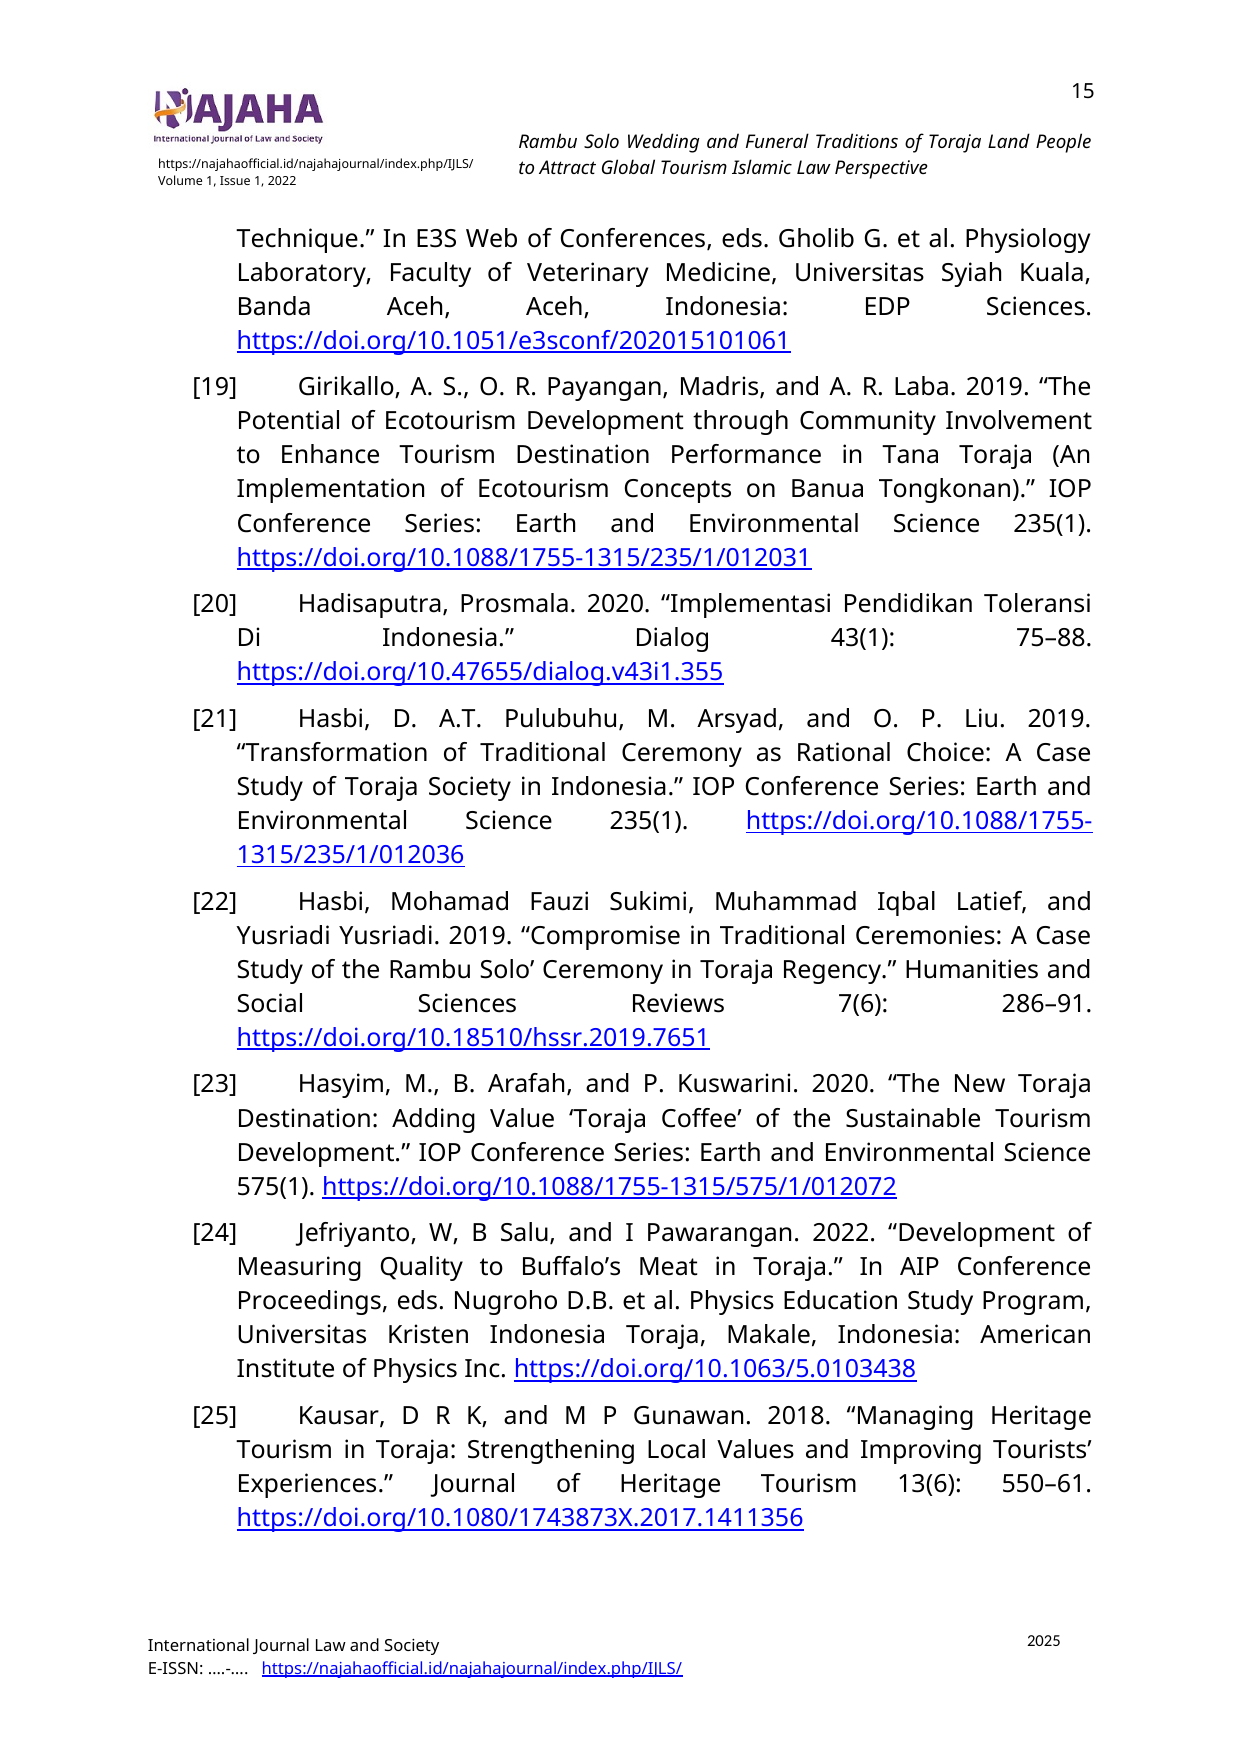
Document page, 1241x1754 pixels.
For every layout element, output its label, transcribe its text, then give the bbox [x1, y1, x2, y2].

list Kausar, D R K, and M P Gunawan. 2018. “Managing Heritage Tourism in Toraja: Strengthening Local Values and Improving Tourists’ Experiences.” Journal of Heritage Tourism 13(6): 550–61. https://doi.org/10.1080/1743873X.2017.1411356 [192, 1398, 1093, 1534]
list Hadisaputra, Prosmala. 2020. “Implementasi Pendidikan Toleransi Di Indonesia.” Dialog 43(1): 75–88. https://doi.org/10.47655/dialog.v43i1.355 [192, 586, 1093, 688]
list Jefriyanto, W, B Salu, and I Pawarangan. 2022. “Development of Measuring Quality to Buffalo’s Meat in Toraja.” In AIP Conference Proceedings, eds. Nugroho D.B. et al. Physics Education Study Program, Universitas Kristen Indonesia Toraja, Makale, Indonesia: American Institute of Physics Inc. https://doi.org/10.1063/5.0103438 [192, 1215, 1093, 1385]
list Hasbi, Mohamad Fauzi Sukimi, Muhammad Iqbal Latief, and Yusriadi Yusriadi. 2019. “Compromise in Traditional Ceremonies: A Case Study of the Rambu Solo’ Ceremony in Toraja Regency.” Humanities and Social Sciences Reviews 7(6): 286–91. https://doi.org/10.18510/hssr.2019.7651 [192, 883, 1093, 1054]
list Girikallo, A. S., O. R. Payangan, Madris, and A. R. Laba. 2019. “The Potential of Ecotourism Development through Community Involvement to Enhance Tourism Destination Performance in Tana Toraja (An Implementation of Ecotourism Concepts on Banua Tongkonan).” IOP Conference Series: Earth and Environmental Science 235(1). https://doi.org/10.1088/1755-1315/235/1/012031 [192, 369, 1093, 573]
list Hasbi, D. A.T. Pulubuhu, M. Arsyad, and O. P. Liu. 2019. “Transformation of Traditional Ceremony as Rational Choice: A Case Study of Toraja Society in Indonesia.” IOP Conference Series: Earth and Environmental Science 235(1). https://doi.org/10.1088/1755-1315/235/1/012036 [192, 701, 1093, 871]
list Hasyim, M., B. Arafah, and P. Kuswarini. 2020. “The New Toraja Destination: Adding Value ‘Toraja Coffee’ of the Sustainable Tourism Development.” IOP Conference Series: Earth and Environmental Science 575(1). https://doi.org/10.1088/1755-1315/575/1/012072 [192, 1066, 1093, 1202]
picture [147, 75, 328, 158]
